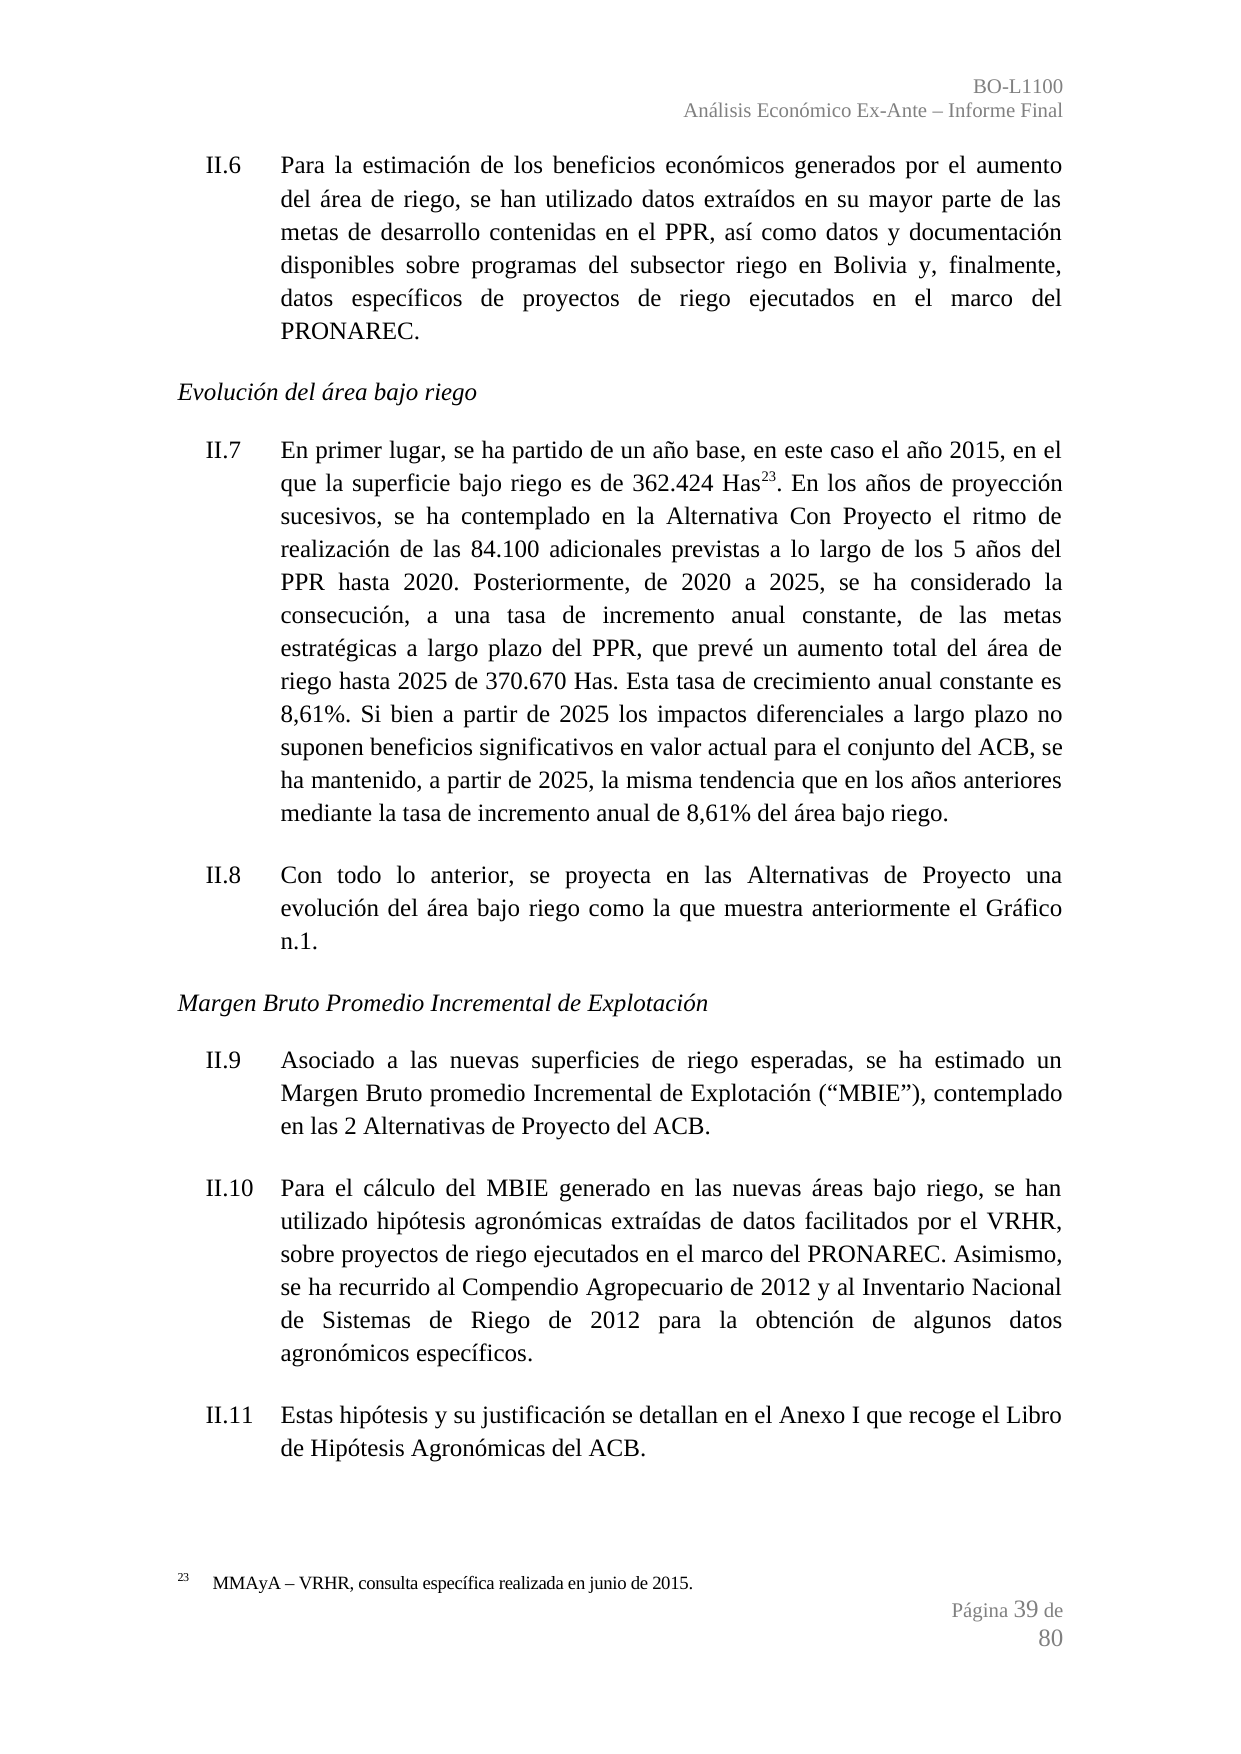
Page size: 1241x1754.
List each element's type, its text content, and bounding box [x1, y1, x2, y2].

text Evolución del área bajo riego [177, 377, 1063, 406]
list Con todo lo anterior, se proyecta en las Alternativas de Proyecto una evolución del área bajo riego como la que muestra anteriormente el Gráfico n.1. [205, 860, 1063, 955]
list Para la estimación de los beneficios económicos generados por el aumento del área de riego, se han utilizado datos extraídos en su mayor parte de las metas de desarrollo contenidas en el PPR, así como datos y documentación disponibles sobre programas del subsector riego en Bolivia y, finalmente, datos específicos de proyectos de riego ejecutados en el marco del PRONAREC. [205, 151, 1063, 344]
list Estas hipótesis y su justificación se detallan en el Anexo I que recoge el Libro de Hipótesis Agronómicas del ACB. [205, 1400, 1063, 1462]
list Para el cálculo del MBIE generado en las nuevas áreas bajo riego, se han utilizado hipótesis agronómicas extraídas de datos facilitados por el VRHR, sobre proyectos de riego ejecutados en el marco del PRONAREC. Asimismo, se ha recurrido al Compendio Agropecuario de 2012 y al Inventario Nacional de Sistemas de Riego de 2012 para la obtención de algunos datos agronómicos específicos. [205, 1173, 1063, 1367]
list Asociado a las nuevas superficies de riego esperadas, se ha estimado un Margen Bruto promedio Incremental de Explotación (“MBIE”), contemplado en las 2 Alternativas de Proyecto del ACB. [205, 1045, 1063, 1140]
text Margen Bruto Promedio Incremental de Explotación [177, 988, 1063, 1017]
list En primer lugar, se ha partido de un año base, en este caso el año 2015, en el que la superficie bajo riego es de 362.424 Has. En los años de proyección sucesivos, se ha contemplado en la Alternativa Con Proyecto el ritmo de realización de las 84.100 adicionales previstas a lo largo de los 5 años del PPR hasta 2020. Posteriormente, de 2020 a 2025, se ha considerado la consecución, a una tasa de incremento anual constante, de las metas estratégicas a largo plazo del PPR, que prevé un aumento total del área de riego hasta 2025 de 370.670 Has. Esta tasa de crecimiento anual constante es 8,61%. Si bien a partir de 2025 los impactos diferenciales a largo plazo no suponen beneficios significativos en valor actual para el conjunto del ACB, se ha mantenido, a partir de 2025, la misma tendencia que en los años anteriores mediante la tasa de incremento anual de 8,61% del área bajo riego. [205, 435, 1063, 827]
